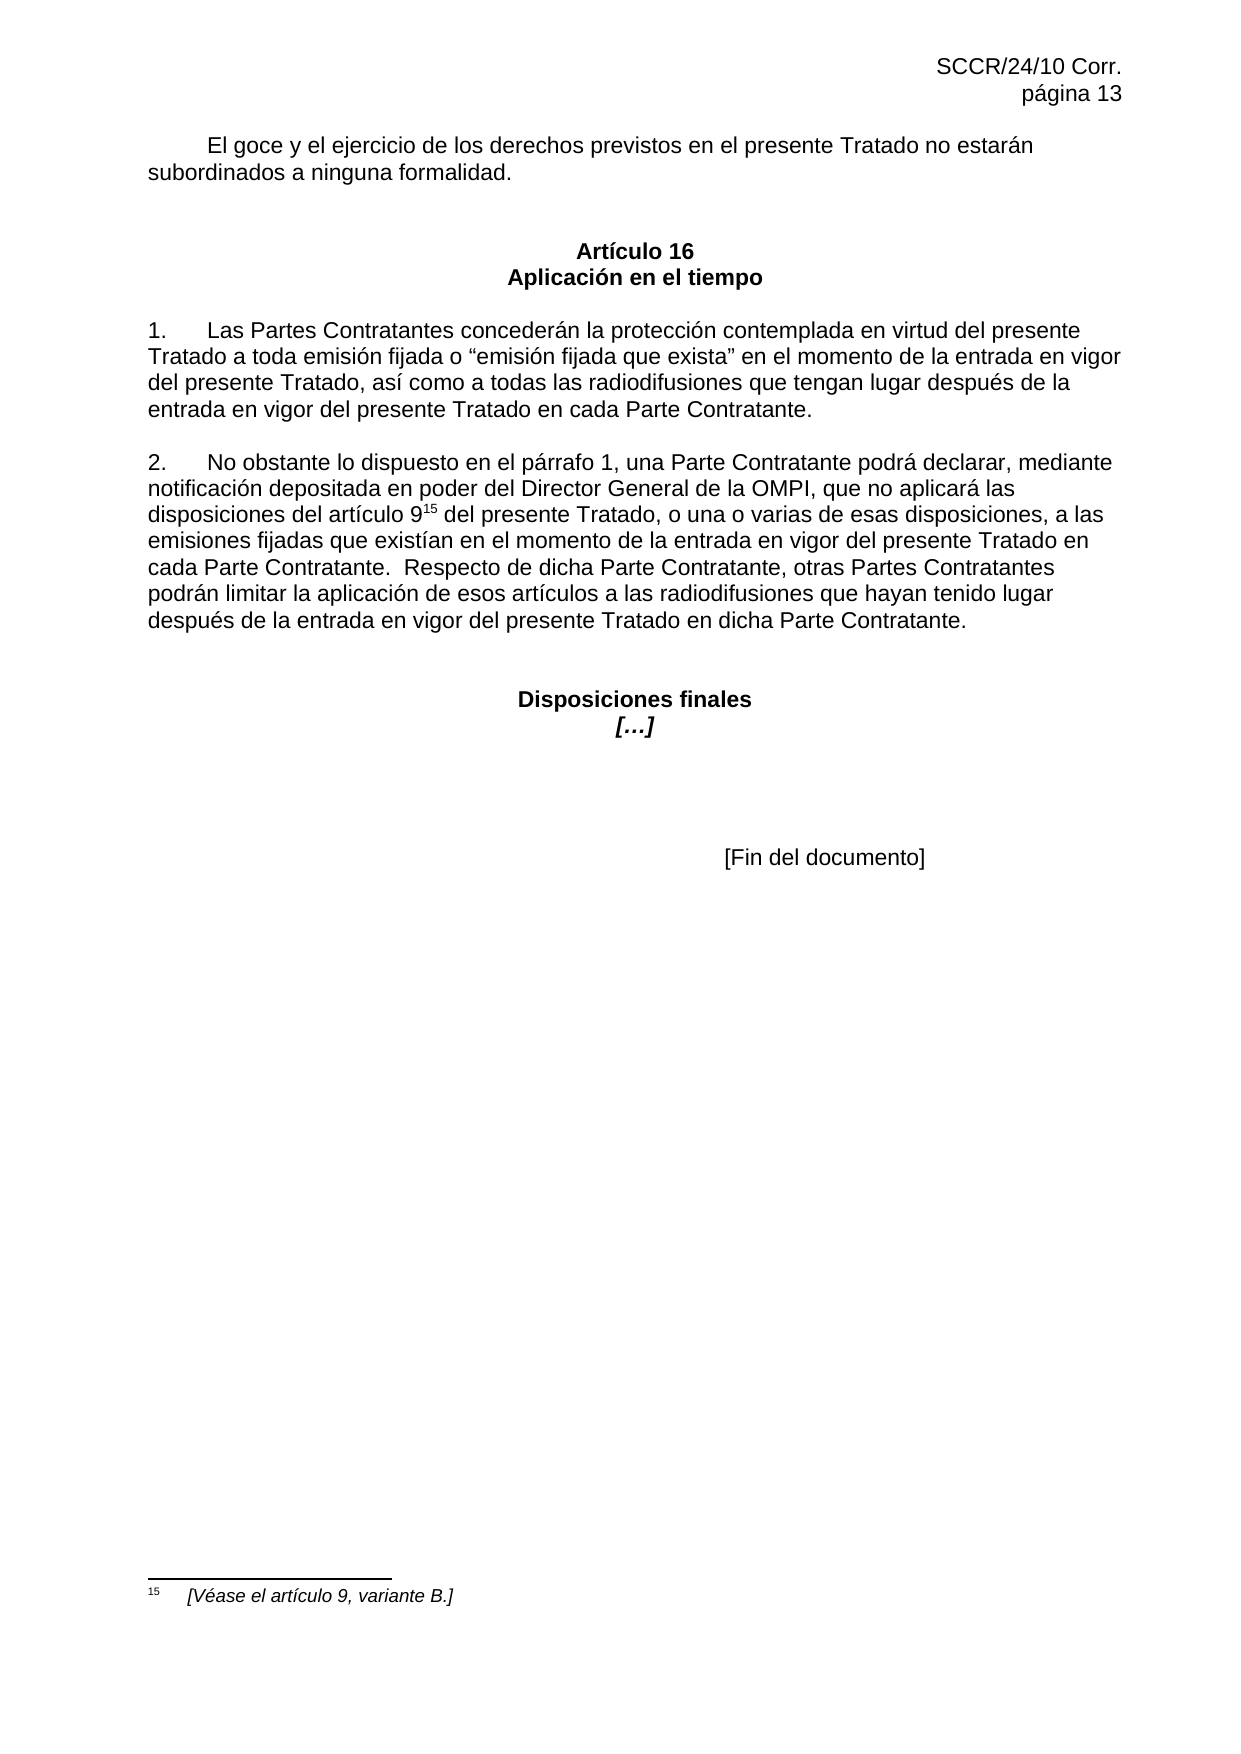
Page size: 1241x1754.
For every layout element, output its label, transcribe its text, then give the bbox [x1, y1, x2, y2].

text […] [148, 712, 1122, 738]
text Aplicación en el tiempo [148, 264, 1122, 290]
text 1. Las Partes Contratantes concederán la protección contemplada en virtud del presente Tratado a toda emisión fijada o “emisión fijada que exista” en el momento de la entrada en vigor del presente Tratado, así como a todas las radiodifusiones que tengan lugar después de la entrada en vigor del presente Tratado en cada Parte Contratante. [148, 317, 1122, 422]
text [Fin del documento] [724, 844, 1122, 870]
text 2. No obstante lo dispuesto en el párrafo 1, una Parte Contratante podrá declarar, mediante notificación depositada en poder del Director General de la OMPI, que no aplicará las disposiciones del artículo 9 del presente Tratado, o una o varias de esas disposiciones, a las emisiones fijadas que existían en el momento de la entrada en vigor del presente Tratado en cada Parte Contratante. Respecto de dicha Parte Contratante, otras Partes Contratantes podrán limitar la aplicación de esos artículos a las radiodifusiones que hayan tenido lugar después de la entrada en vigor del presente Tratado en dicha Parte Contratante. [148, 448, 1122, 633]
text Artículo 16 [148, 238, 1122, 264]
text Disposiciones finales [148, 686, 1122, 712]
text El goce y el ejercicio de los derechos previstos en el presente Tratado no estarán subordinados a ninguna formalidad. [148, 132, 1122, 185]
